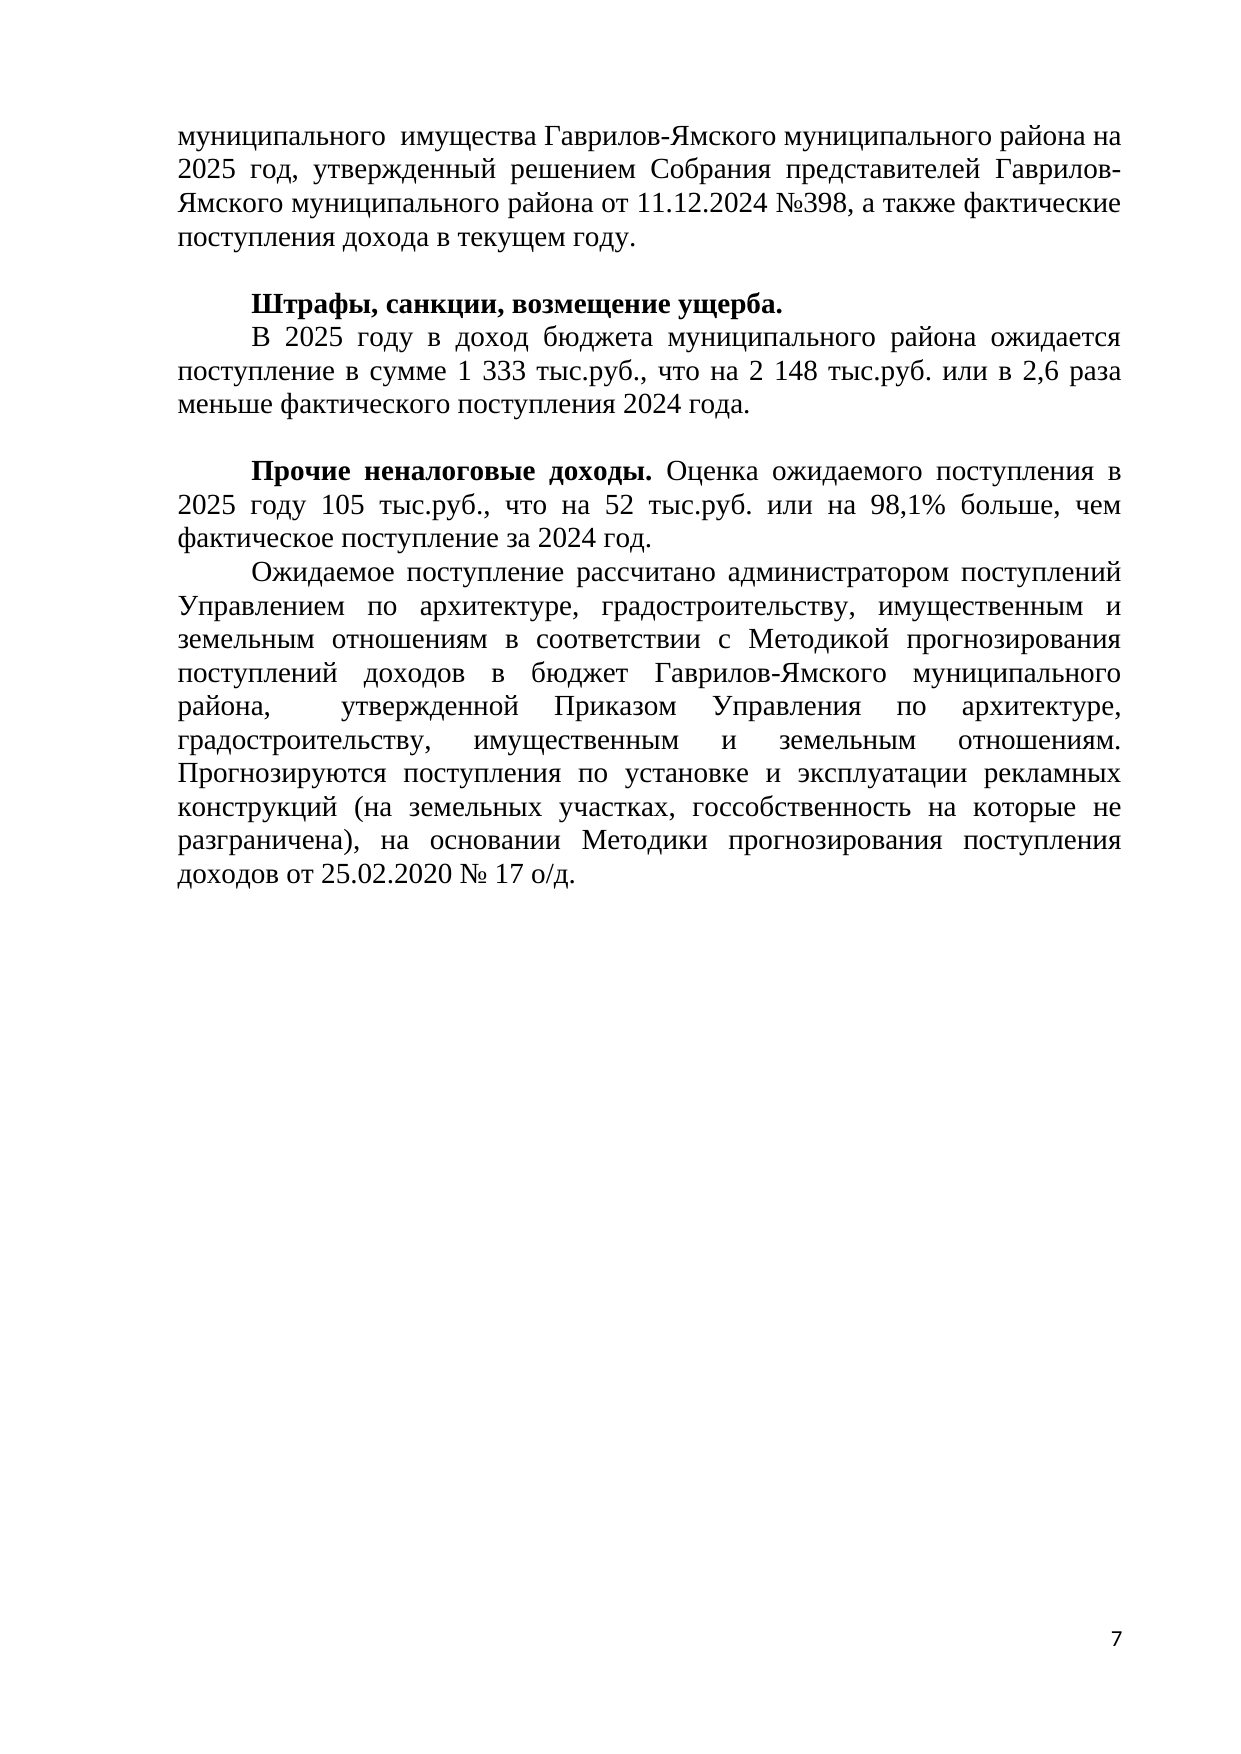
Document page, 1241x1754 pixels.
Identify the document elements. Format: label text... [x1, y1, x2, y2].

text Прочие неналоговые доходы. Оценка ожидаемого поступления в 2025 году 105 тыс.руб., что на 52 тыс.руб. или на 98,1% больше, чем фактическое поступление за 2024 год. [177, 453, 1122, 554]
text В 2025 году в доход бюджета муниципального района ожидается поступление в сумме 1 333 тыс.руб., что на 2 148 тыс.руб. или в 2,6 раза меньше фактического поступления 2024 года. [177, 319, 1122, 420]
text Ожидаемое поступление рассчитано администратором поступлений Управлением по архитектуре, градостроительству, имущественным и земельным отношениям в соответствии с Методикой прогнозирования поступлений доходов в бюджет Гаврилов-Ямского муниципального района, утвержденной Приказом Управления по архитектуре, градостроительству, имущественным и земельным отношениям. Прогнозируются поступления по установке и эксплуатации рекламных конструкций (на земельных участках, госсобственность на которые не разграничена), на основании Методики прогнозирования поступления доходов от 25.02.2020 № 17 о/д. [177, 554, 1122, 889]
text Штрафы, санкции, возмещение ущерба. [177, 286, 1122, 319]
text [177, 118, 1122, 252]
